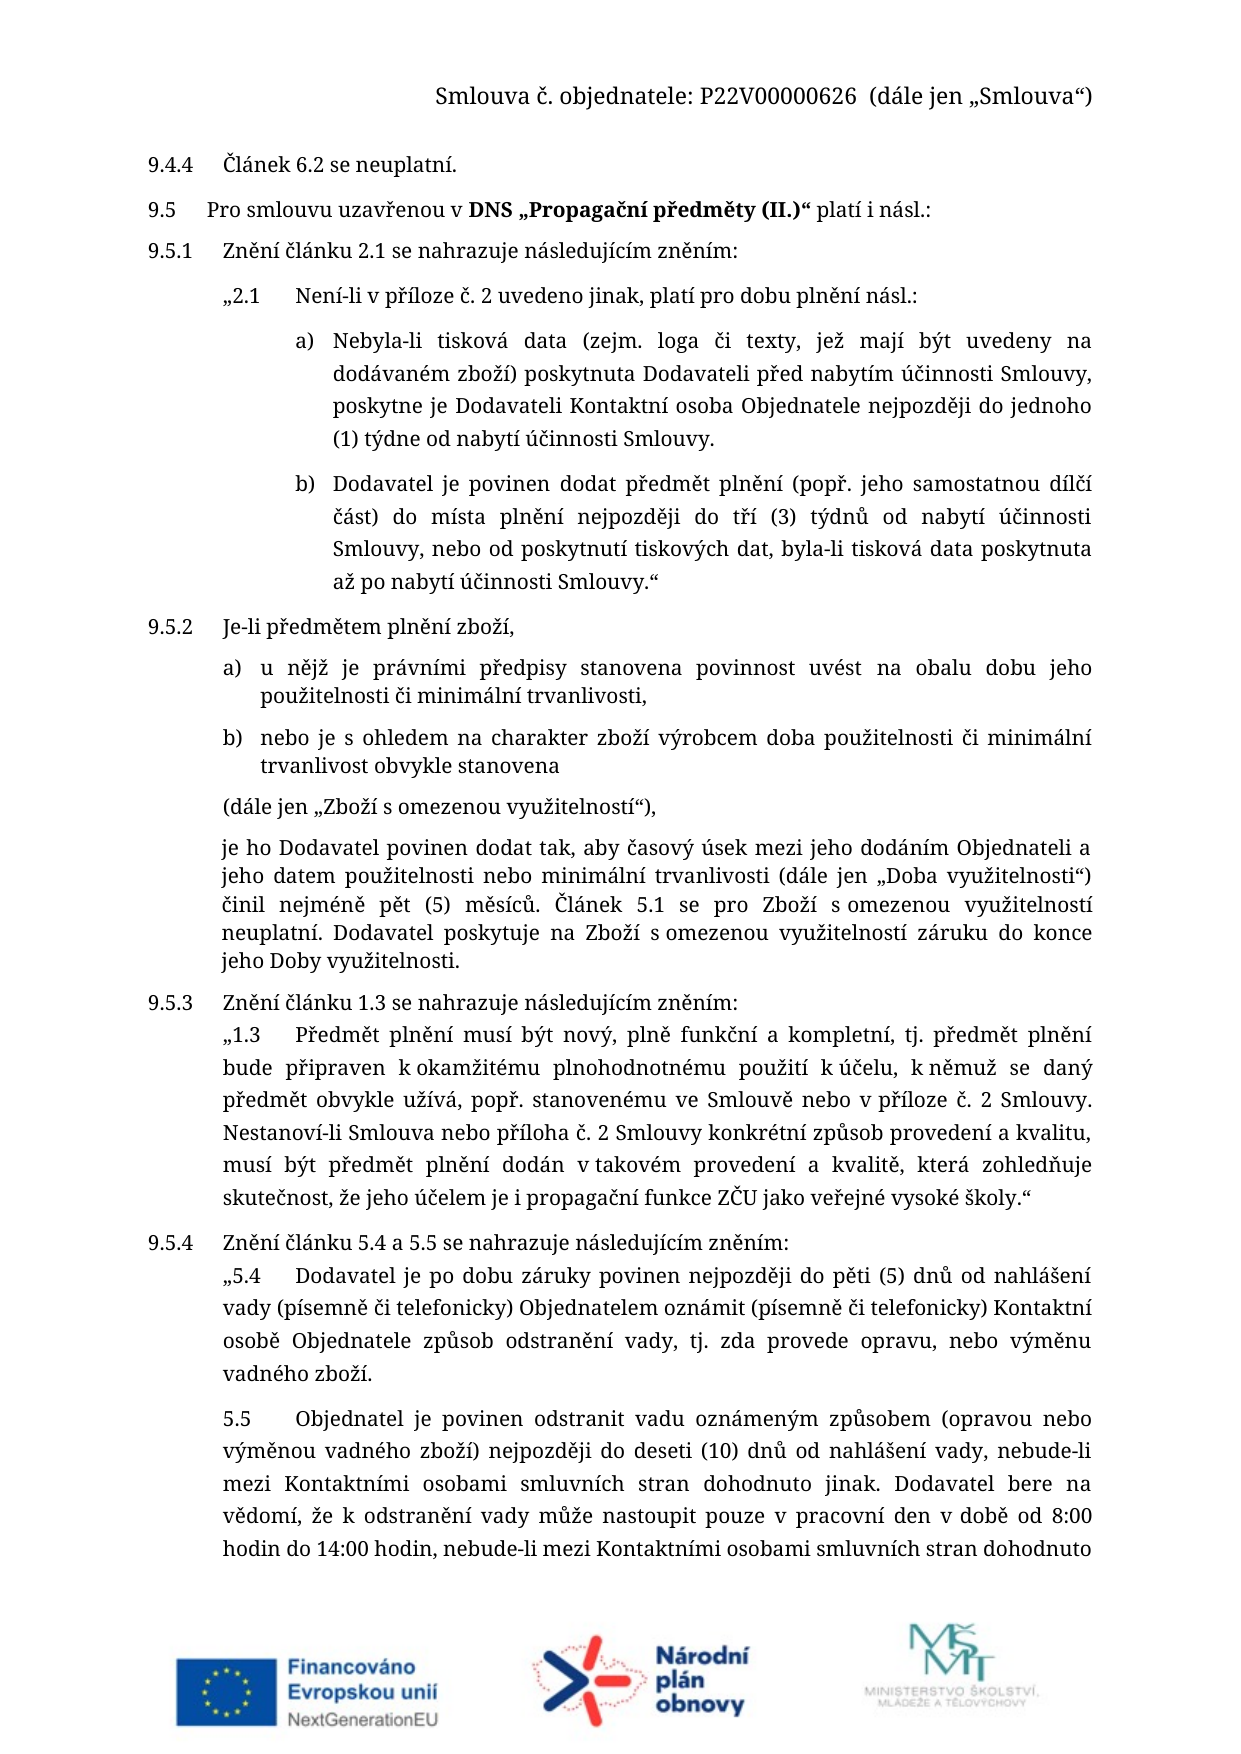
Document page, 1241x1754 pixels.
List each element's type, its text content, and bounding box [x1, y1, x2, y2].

list Dodavatel je povinen dodat předmět plnění (popř. jeho samostatnou dílčí část) do místa plnění nejpozději do tří (3) týdnů od nabytí účinnosti Smlouvy, nebo od poskytnutí tiskových dat, byla-li tisková data poskytnuta až po nabytí účinnosti Smlouvy.“ [295, 469, 1093, 596]
list Článek 6.2 se neuplatní. [148, 150, 1093, 179]
list Pro smlouvu uzavřenou v DNS „Propagační předměty (II.)“ platí i násl.: [148, 195, 1093, 224]
text je ho Dodavatel povinen dodat tak, aby časový úsek mezi jeho dodáním Objednateli a jeho datem použitelnosti nebo minimální trvanlivosti (dále jen „Doba využitelnosti“) činil nejméně pět (5) měsíců. Článek 5.1 se pro Zboží s omezenou využitelností neuplatní. Dodavatel poskytuje na Zboží s omezenou využitelností záruku do konce jeho Doby využitelnosti. [221, 833, 1093, 975]
list Znění článku 1.3 se nahrazuje následujícím zněním: [148, 988, 1093, 1016]
list nebo je s ohledem na charakter zboží výrobcem doba použitelnosti či minimální trvanlivost obvykle stanovena [223, 723, 1093, 779]
list „2.1 Není-li v příloze č. 2 uvedeno jinak, platí pro dobu plnění násl.: [223, 281, 1093, 310]
list Znění článku 5.4 a 5.5 se nahrazuje následujícím zněním: [148, 1228, 1093, 1257]
text (dále jen „Zboží s omezenou využitelností“), [223, 792, 1093, 820]
list u nějž je právními předpisy stanovena povinnost uvést na obalu dobu jeho použitelnosti či minimální trvanlivosti, [223, 653, 1093, 710]
list Nebyla-li tisková data (zejm. loga či texty, jež mají být uvedeny na dodávaném zboží) poskytnuta Dodavateli před nabytím účinnosti Smlouvy, poskytne je Dodavateli Kontaktní osoba Objednatele nejpozději do jednoho (1) týdne od nabytí účinnosti Smlouvy. [295, 326, 1093, 453]
list Je-li předmětem plnění zboží, [148, 612, 1093, 641]
picture [147, 1577, 1093, 1754]
list „1.3 Předmět plnění musí být nový, plně funkční a kompletní, tj. předmět plnění bude připraven k okamžitému plnohodnotnému použití k účelu, k němuž se daný předmět obvykle užívá, popř. stanovenému ve Smlouvě nebo v příloze č. 2 Smlouvy. Nestanoví-li Smlouva nebo příloha č. 2 Smlouvy konkrétní způsob provedení a kvalitu, musí být předmět plnění dodán v takovém provedení a kvalitě, která zohledňuje skutečnost, že jeho účelem je i propagační funkce ZČU jako veřejné vysoké školy.“ [223, 1020, 1093, 1212]
list Znění článku 2.1 se nahrazuje následujícím zněním: [148, 236, 1093, 265]
list „5.4 Dodavatel je po dobu záruky povinen nejpozději do pěti (5) dnů od nahlášení vady (písemně či telefonicky) Objednatelem oznámit (písemně či telefonicky) Kontaktní osobě Objednatele způsob odstranění vady, tj. zda provede opravu, nebo výměnu vadného zboží. [223, 1261, 1093, 1387]
